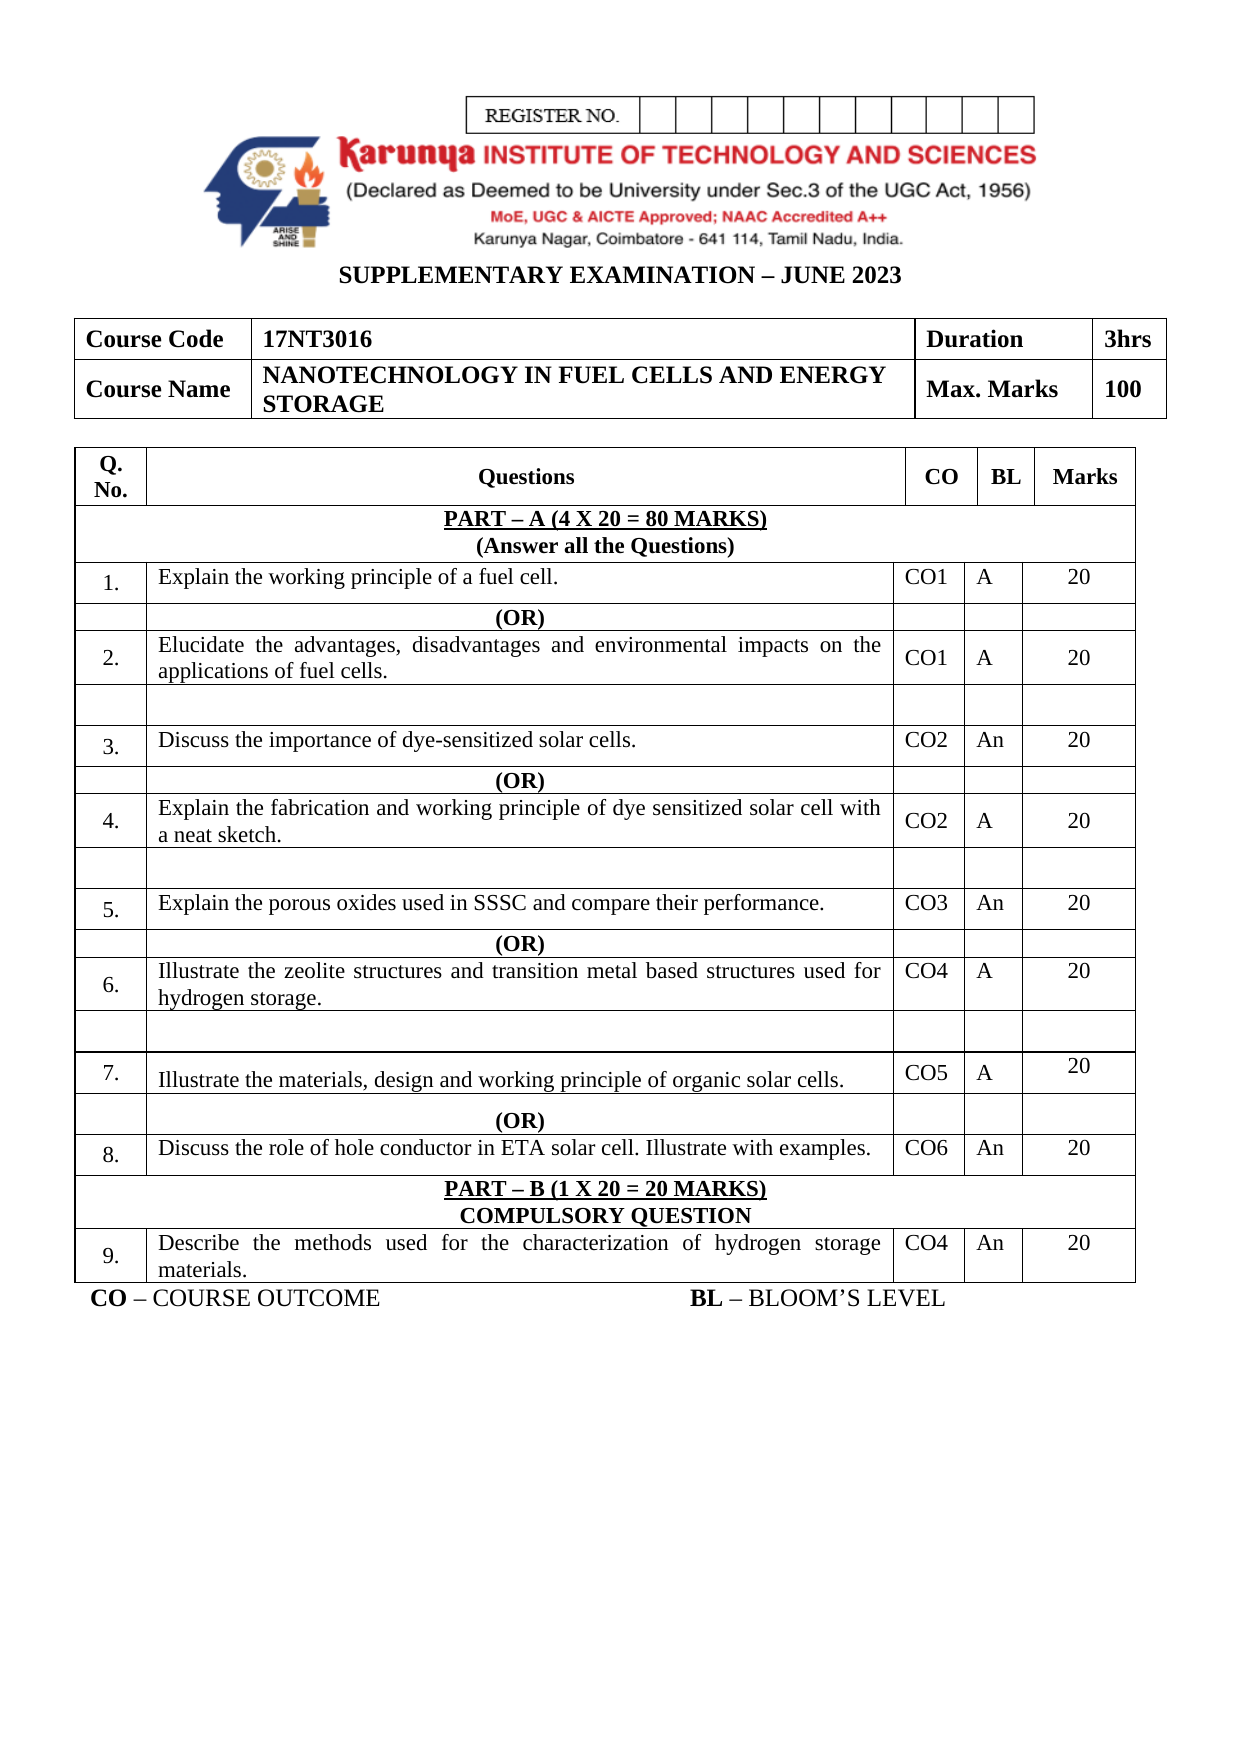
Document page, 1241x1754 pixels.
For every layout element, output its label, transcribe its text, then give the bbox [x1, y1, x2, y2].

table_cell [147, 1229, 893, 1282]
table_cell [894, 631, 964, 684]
text CO – COURSE OUTCOME BL – BLOOM’S LEVEL [90, 1283, 1150, 1312]
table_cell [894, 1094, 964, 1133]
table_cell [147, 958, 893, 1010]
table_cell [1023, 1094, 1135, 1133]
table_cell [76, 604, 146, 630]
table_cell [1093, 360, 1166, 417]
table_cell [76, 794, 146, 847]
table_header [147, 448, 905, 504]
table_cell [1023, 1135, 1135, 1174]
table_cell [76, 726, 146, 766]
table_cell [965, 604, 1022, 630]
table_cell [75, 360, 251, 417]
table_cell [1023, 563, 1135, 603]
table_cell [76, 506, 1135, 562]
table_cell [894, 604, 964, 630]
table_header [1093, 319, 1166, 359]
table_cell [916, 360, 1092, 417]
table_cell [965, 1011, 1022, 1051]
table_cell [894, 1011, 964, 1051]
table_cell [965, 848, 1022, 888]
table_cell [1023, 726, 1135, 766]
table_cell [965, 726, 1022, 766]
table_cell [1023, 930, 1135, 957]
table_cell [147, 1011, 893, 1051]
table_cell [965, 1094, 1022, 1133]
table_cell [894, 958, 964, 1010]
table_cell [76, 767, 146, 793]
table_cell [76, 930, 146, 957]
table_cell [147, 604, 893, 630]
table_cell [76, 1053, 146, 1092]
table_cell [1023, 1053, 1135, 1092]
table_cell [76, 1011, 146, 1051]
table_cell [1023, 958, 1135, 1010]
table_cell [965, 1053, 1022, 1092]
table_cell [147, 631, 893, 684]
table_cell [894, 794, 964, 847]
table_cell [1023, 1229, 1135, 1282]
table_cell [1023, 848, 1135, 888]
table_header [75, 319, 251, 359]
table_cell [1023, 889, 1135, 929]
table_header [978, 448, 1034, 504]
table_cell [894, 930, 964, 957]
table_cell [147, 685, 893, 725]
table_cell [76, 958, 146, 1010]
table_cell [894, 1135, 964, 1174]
picture [200, 89, 1040, 261]
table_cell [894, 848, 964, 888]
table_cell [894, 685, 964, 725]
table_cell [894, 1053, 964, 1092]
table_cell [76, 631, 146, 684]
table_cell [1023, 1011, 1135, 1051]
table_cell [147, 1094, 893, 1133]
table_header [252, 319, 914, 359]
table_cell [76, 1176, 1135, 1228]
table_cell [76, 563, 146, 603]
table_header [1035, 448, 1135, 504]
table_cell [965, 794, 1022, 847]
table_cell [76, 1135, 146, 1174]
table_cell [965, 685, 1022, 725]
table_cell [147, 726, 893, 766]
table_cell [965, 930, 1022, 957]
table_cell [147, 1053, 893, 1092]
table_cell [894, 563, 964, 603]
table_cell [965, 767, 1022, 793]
text SUPPLEMENTARY EXAMINATION – JUNE 2023 [90, 260, 1150, 289]
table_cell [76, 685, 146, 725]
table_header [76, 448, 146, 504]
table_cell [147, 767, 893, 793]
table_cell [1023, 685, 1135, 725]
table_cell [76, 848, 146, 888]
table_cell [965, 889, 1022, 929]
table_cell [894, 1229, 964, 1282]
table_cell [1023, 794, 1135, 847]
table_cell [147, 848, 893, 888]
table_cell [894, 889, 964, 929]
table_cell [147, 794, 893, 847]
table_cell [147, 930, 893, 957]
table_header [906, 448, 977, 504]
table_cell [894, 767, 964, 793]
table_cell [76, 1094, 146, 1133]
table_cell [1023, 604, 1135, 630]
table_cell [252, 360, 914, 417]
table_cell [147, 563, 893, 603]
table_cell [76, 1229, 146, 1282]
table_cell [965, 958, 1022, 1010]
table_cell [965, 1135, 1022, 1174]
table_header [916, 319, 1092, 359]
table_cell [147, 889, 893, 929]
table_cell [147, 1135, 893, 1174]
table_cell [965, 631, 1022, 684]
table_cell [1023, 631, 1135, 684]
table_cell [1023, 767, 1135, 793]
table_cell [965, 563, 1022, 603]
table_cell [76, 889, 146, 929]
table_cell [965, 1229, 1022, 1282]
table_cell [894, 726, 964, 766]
